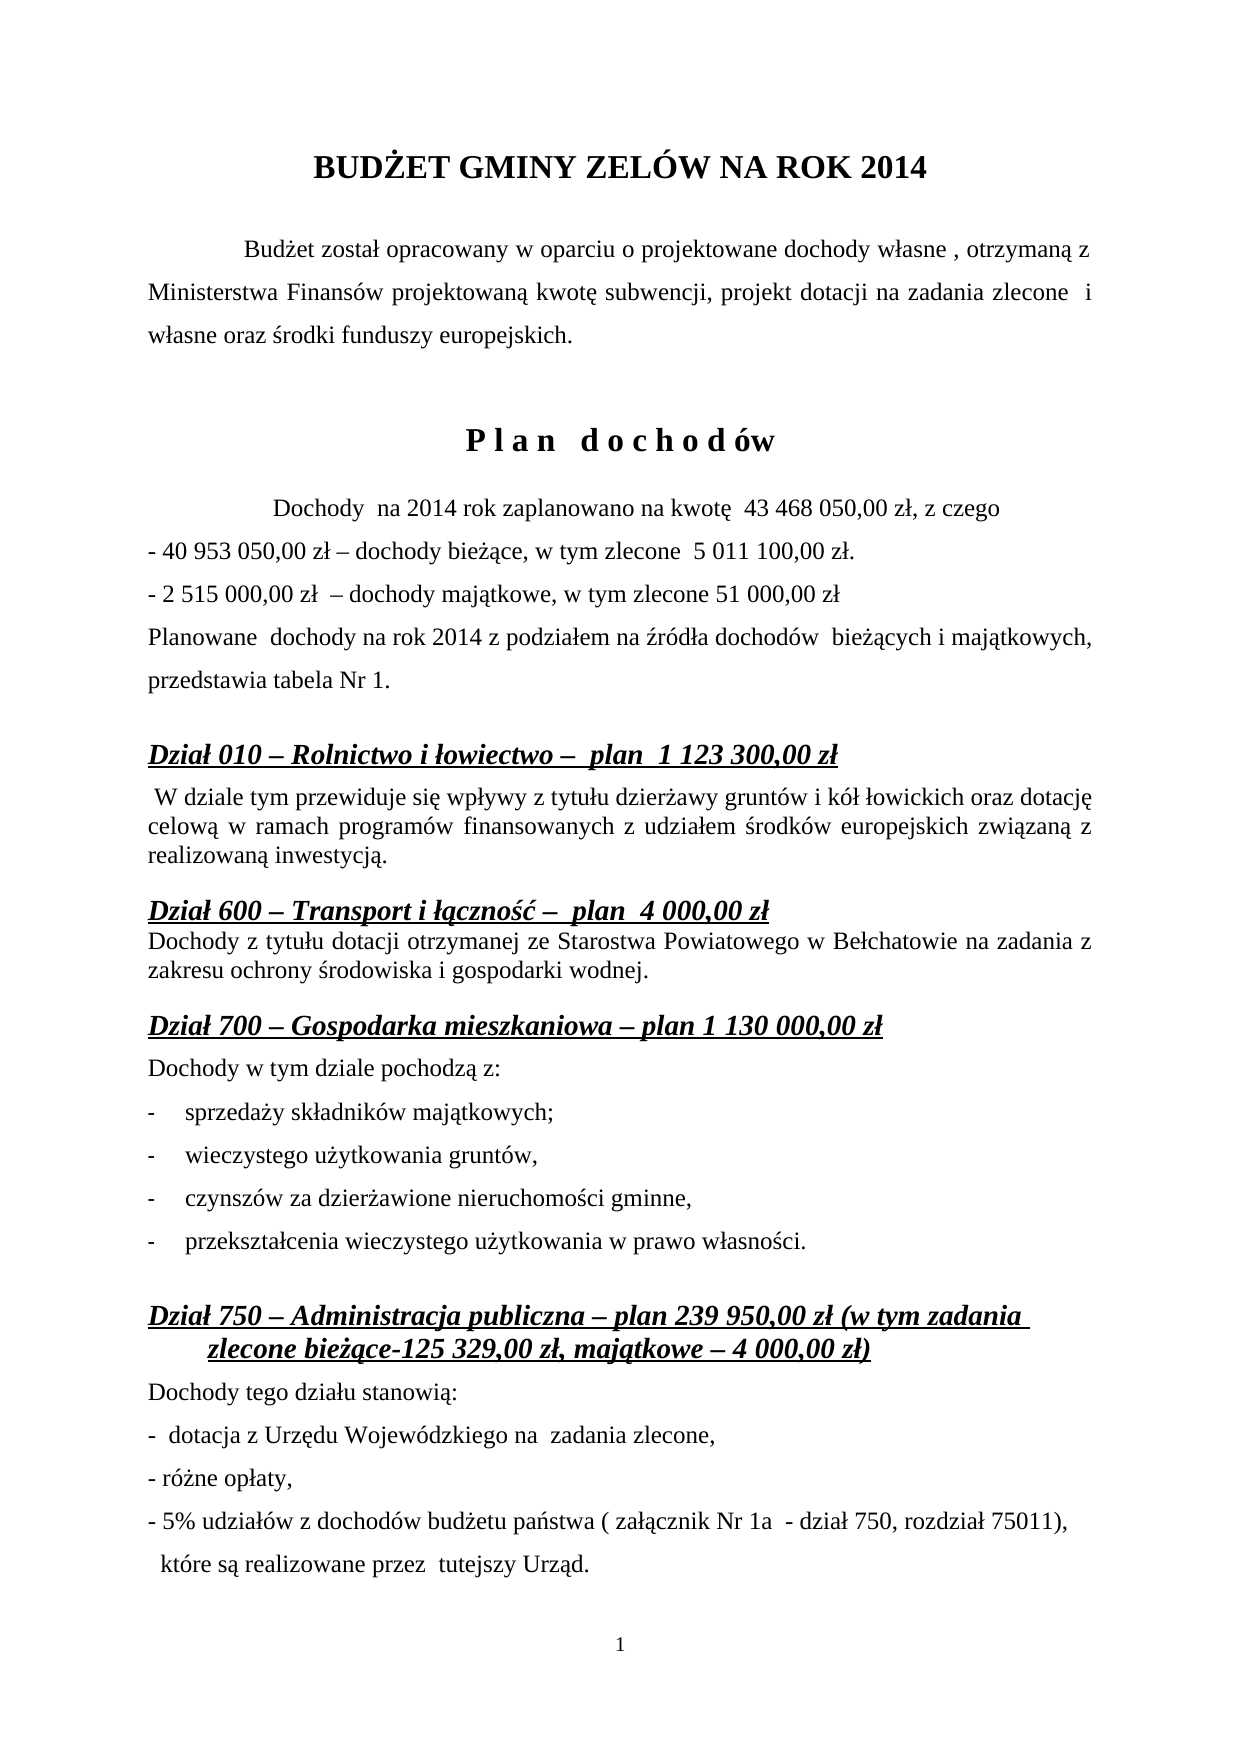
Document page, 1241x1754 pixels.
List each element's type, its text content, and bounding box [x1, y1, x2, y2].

list czynszów za dzierżawione nieruchomości gminne, [148, 1183, 1093, 1212]
text Planowane dochody na rok 2014 z podziałem na źródła dochodów bieżących i majątkowych, przedstawia tabela Nr 1. [148, 622, 1093, 694]
list przekształcenia wieczystego użytkowania w prawo własności. [148, 1226, 1093, 1255]
text - dotacja z Urzędu Wojewódzkiego na zadania zlecone, [148, 1420, 1093, 1449]
text Dochody z tytułu dotacji otrzymanej ze Starostwa Powiatowego w Bełchatowie na zadania z zakresu ochrony środowiska i gospodarki wodnej. [148, 926, 1093, 984]
subtitle Dział 010 – Rolnictwo i łowiectwo – plan 1 123 300,00 zł [148, 737, 1093, 771]
text - 5% udziałów z dochodów budżetu państwa ( załącznik Nr 1a - dział 750, rozdział 75011), [148, 1506, 1093, 1535]
text - 40 953 050,00 zł – dochody bieżące, w tym zlecone 5 011 100,00 zł. [148, 536, 1093, 564]
subtitle Dochody w tym dziale pochodzą z: [148, 1053, 1093, 1082]
list wieczystego użytkowania gruntów, [148, 1140, 1093, 1168]
text BUDŻET GMINY ZELÓW NA ROK 2014 [148, 148, 1093, 186]
text które są realizowane przez tutejszy Urząd. [148, 1549, 1093, 1578]
list sprzedaży składników majątkowych; [148, 1097, 1093, 1125]
text Dochody na 2014 rok zaplanowano na kwotę 43 468 050,00 zł, z czego [148, 493, 1093, 521]
text - różne opłaty, [148, 1463, 1093, 1492]
text Dochody tego działu stanowią: [148, 1377, 1093, 1406]
subtitle W dziale tym przewiduje się wpływy z tytułu dzierżawy gruntów i kół łowickich oraz dotację celową w ramach programów finansowanych z udziałem środków europejskich związaną z realizowaną inwestycją. [148, 782, 1093, 869]
subtitle Dział 700 – Gospodarka mieszkaniowa – plan 1 130 000,00 zł [148, 1008, 1093, 1041]
subtitle Dział 750 – Administracja publiczna – plan 239 950,00 zł (w tym zadania zlecone bieżące-125 329,00 zł, majątkowe – 4 000,00 zł) [148, 1298, 1093, 1365]
text - 2 515 000,00 zł – dochody majątkowe, w tym zlecone 51 000,00 zł [148, 579, 1093, 608]
text P l a n d o c h o d ów [148, 421, 1093, 459]
text Budżet został opracowany w oparciu o projektowane dochody własne , otrzymaną z Ministerstwa Finansów projektowaną kwotę subwencji, projekt dotacji na zadania zlecone i własne oraz środki funduszy europejskich. [148, 234, 1093, 349]
subtitle Dział 600 – Transport i łączność – plan 4 000,00 zł [148, 893, 1093, 926]
